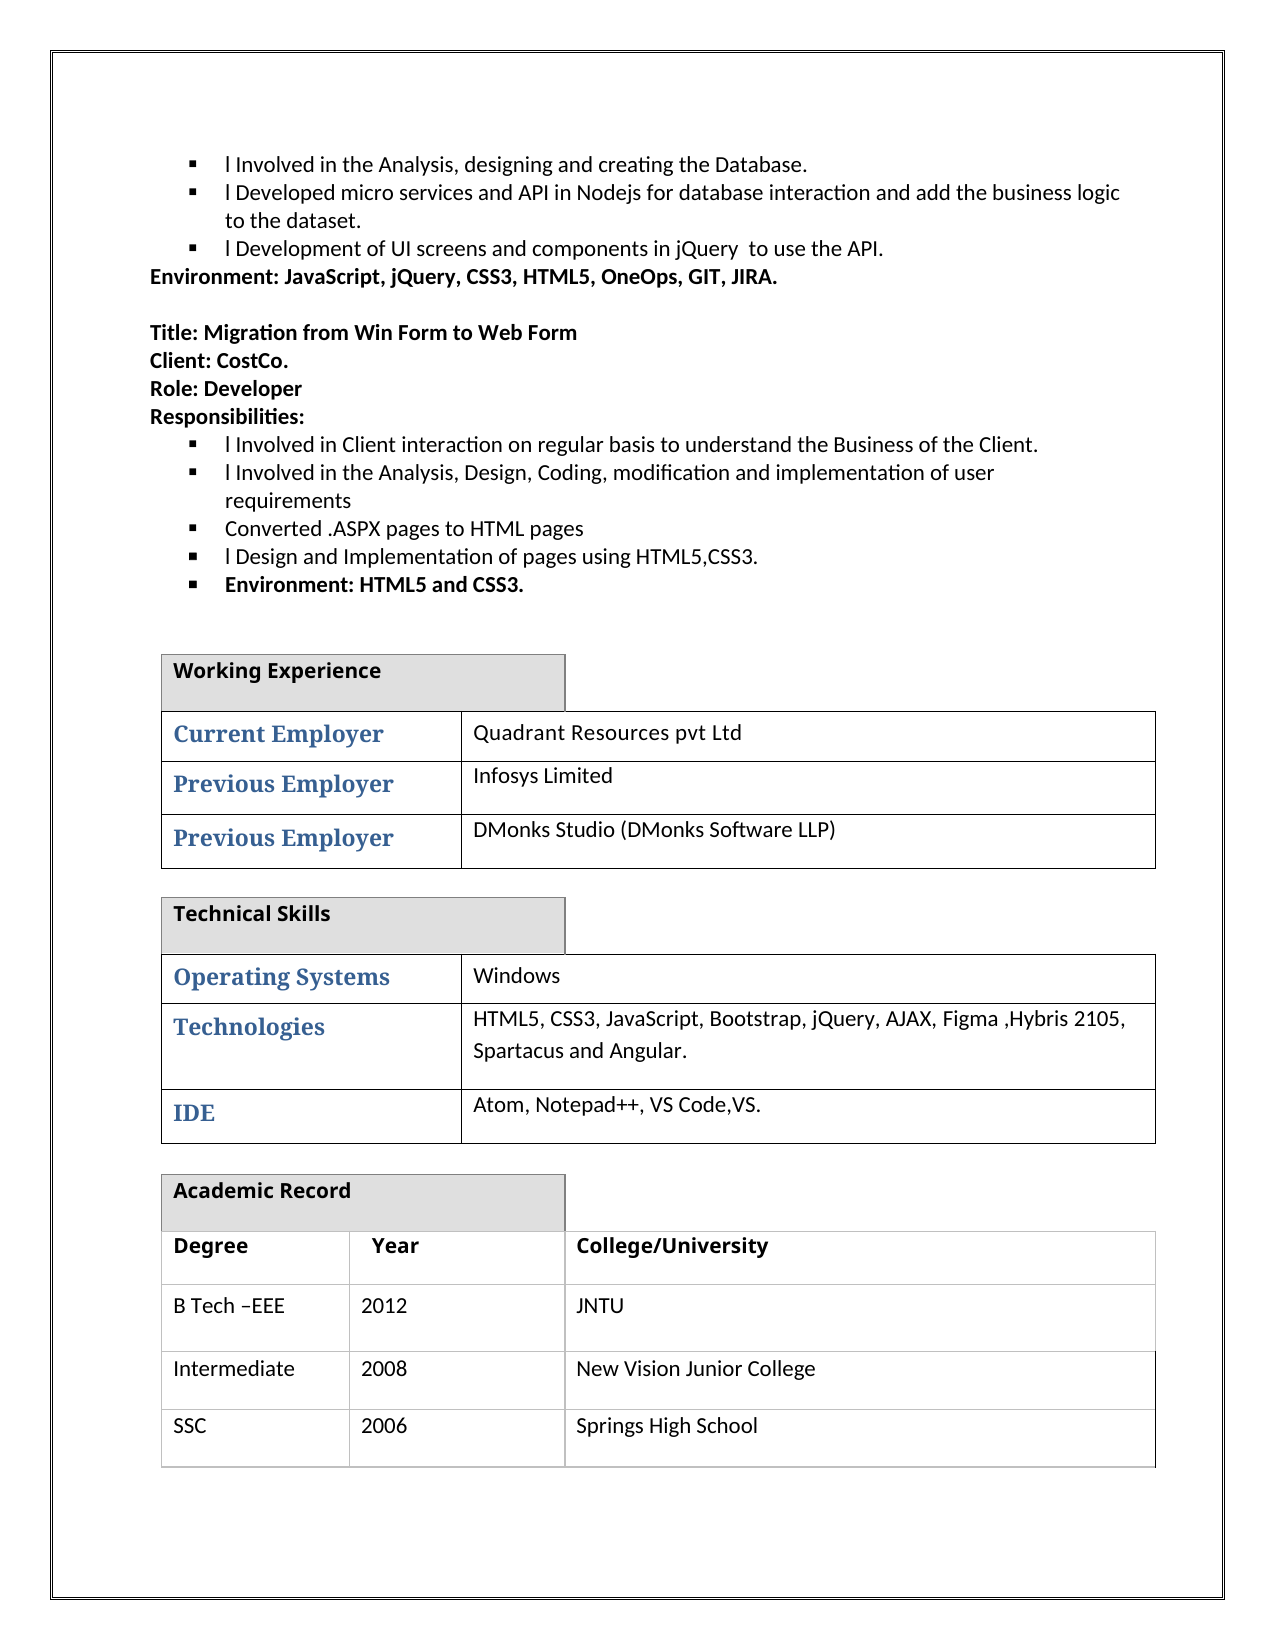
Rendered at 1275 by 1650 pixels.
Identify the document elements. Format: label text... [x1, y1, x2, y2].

table_cell 2008 [350, 1352, 564, 1408]
table_cell Intermediate [162, 1352, 349, 1408]
table_cell Windows [462, 955, 1155, 1003]
list Environment: HTML5 and CSS3. [187, 570, 1125, 598]
text Title: Migration from Win Form to Web Form [150, 318, 1125, 346]
table_cell SSC [162, 1410, 349, 1466]
table_cell DMonks Studio (DMonks Software LLP) [462, 815, 1155, 868]
list l Involved in Client interaction on regular basis to understand the Business of the Client. [187, 430, 1125, 458]
list Converted .ASPX pages to HTML pages [187, 514, 1125, 542]
table_cell HTML5, CSS3, JavaScript, Bootstrap, jQuery, AJAX, Figma ,Hybris 2105, Spartacus and Angular. [462, 1004, 1155, 1089]
table_cell New Vision Junior College [566, 1352, 1155, 1408]
table_cell 2012 [350, 1285, 564, 1351]
table_cell Operating Systems [162, 955, 461, 1003]
table_cell Technologies [162, 1004, 461, 1089]
list l Involved in the Analysis, designing and creating the Database. [187, 150, 1125, 178]
table_cell Springs High School [566, 1410, 1155, 1466]
table_cell Current Employer [162, 712, 461, 761]
table_cell IDE [162, 1090, 461, 1143]
table_cell JNTU [566, 1285, 1155, 1351]
table_cell Infosys Limited [462, 762, 1155, 814]
table_cell Atom, Notepad++, VS Code,VS. [462, 1090, 1155, 1143]
table_cell 2006 [350, 1410, 564, 1466]
table_header Working Experience [162, 655, 564, 711]
table_cell Previous Employer [162, 762, 461, 814]
list l Design and Implementation of pages using HTML5,CSS3. [187, 542, 1125, 570]
text Role: Developer [150, 374, 1125, 402]
table_cell Year [350, 1232, 564, 1284]
text Responsibilities: [150, 402, 1125, 430]
text Environment: JavaScript, jQuery, CSS3, HTML5, OneOps, GIT, JIRA. [150, 262, 1125, 290]
table_cell Degree [162, 1232, 349, 1284]
list l Involved in the Analysis, Design, Coding, modification and implementation of user requirements [187, 458, 1125, 514]
text Client: CostCo. [150, 346, 1125, 374]
table_cell College/University [566, 1232, 1155, 1284]
table_cell Quadrant Resources pvt Ltd [462, 712, 1155, 761]
list l Development of UI screens and components in jQuery to use the API. [187, 234, 1125, 262]
table_cell B Tech –EEE [162, 1285, 349, 1351]
table_cell Previous Employer [162, 815, 461, 868]
list l Developed micro services and API in Nodejs for database interaction and add the business logic to the dataset. [187, 178, 1125, 234]
table_header Academic Record [162, 1175, 564, 1231]
table_header Technical Skills [162, 898, 564, 953]
